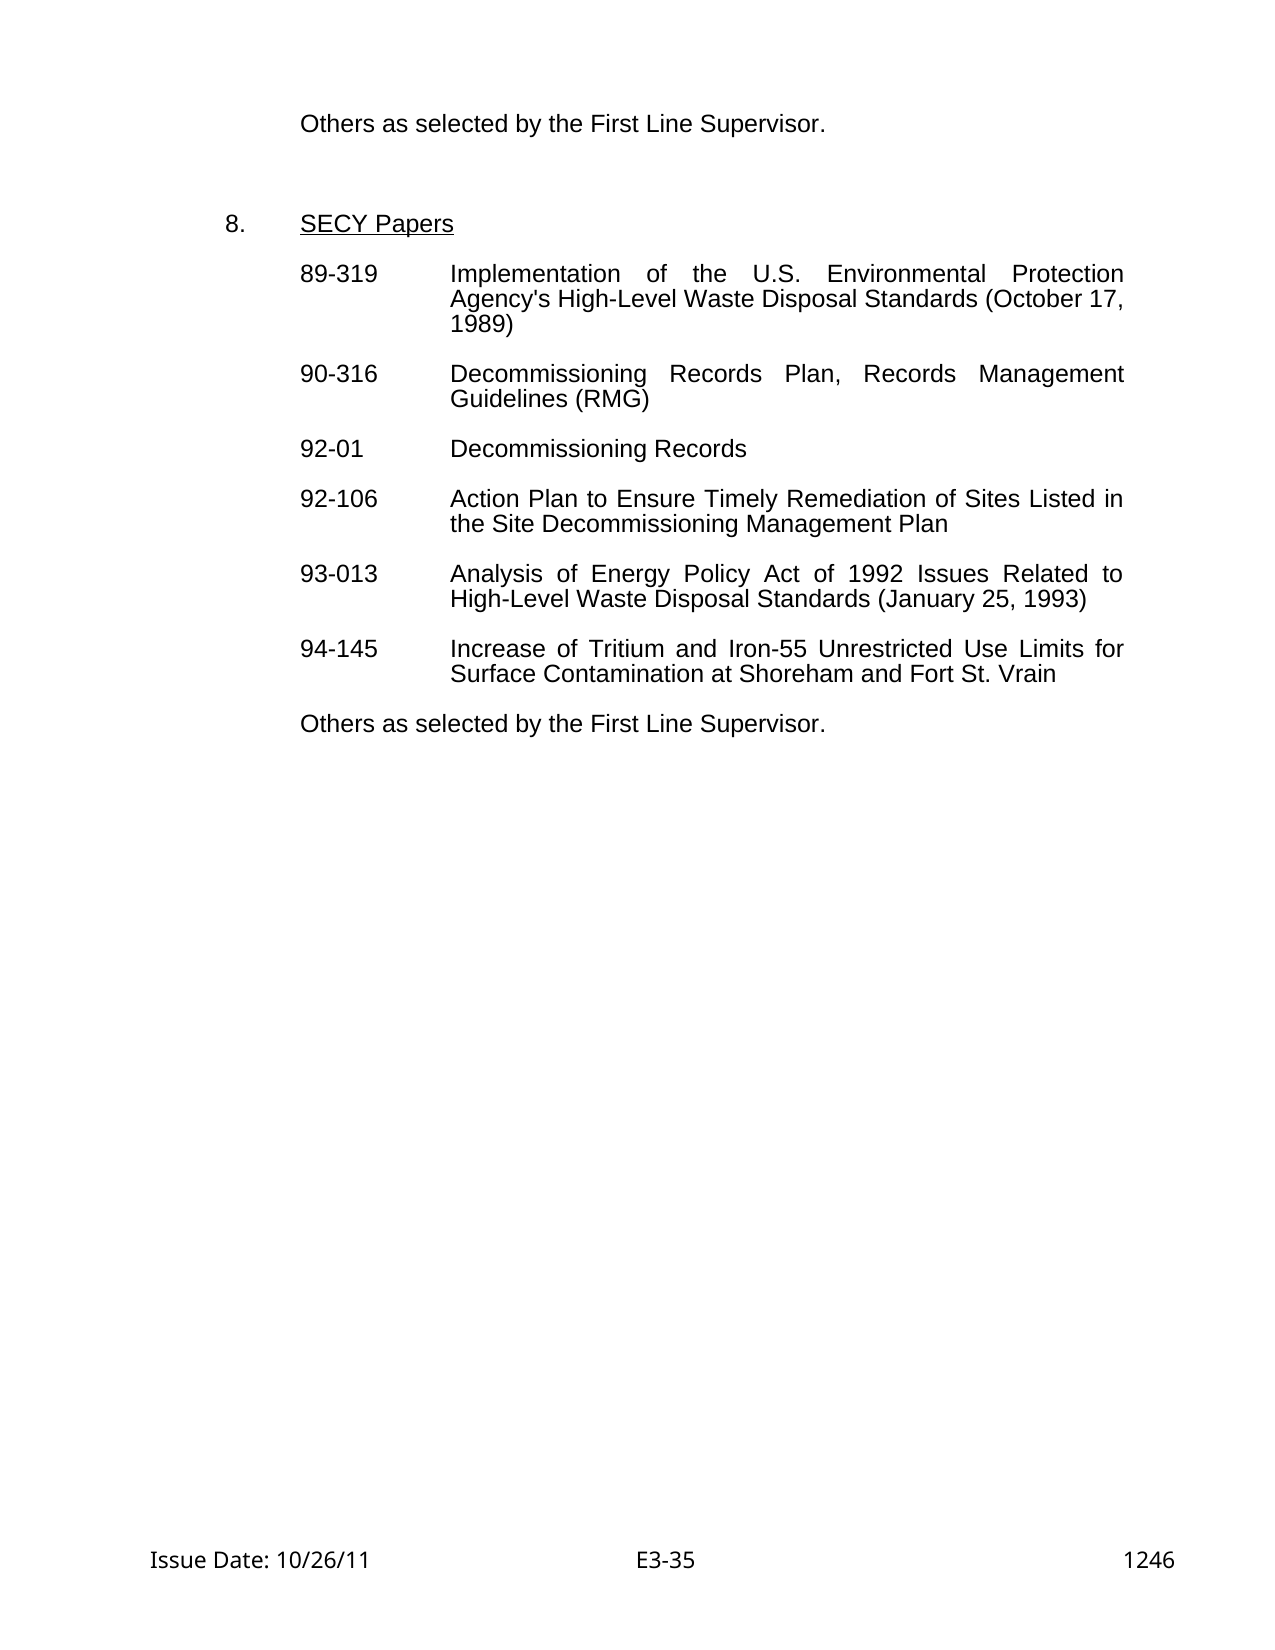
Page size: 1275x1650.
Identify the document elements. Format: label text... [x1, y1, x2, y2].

text 8. SECY Papers [150, 212, 1125, 237]
text Others as selected by the First Line Supervisor. [150, 712, 1125, 737]
text Others as selected by the First Line Supervisor. [150, 112, 1125, 137]
text 89-319 Implementation of the U.S. Environmental Protection Agency's High-Level Waste Disposal Standards (October 17, 1989) [300, 262, 1125, 337]
text 93-013 Analysis of Energy Policy Act of 1992 Issues Related to High-Level Waste Disposal Standards (January 25, 1993) [300, 562, 1125, 612]
text 92-01 Decommissioning Records [150, 437, 1125, 462]
text 90-316 Decommissioning Records Plan, Records Management Guidelines (RMG) [300, 362, 1125, 412]
text 92-106 Action Plan to Ensure Timely Remediation of Sites Listed in the Site Decommissioning Management Plan [300, 487, 1125, 537]
text 94-145 Increase of Tritium and Iron-55 Unrestricted Use Limits for Surface Contamination at Shoreham and Fort St. Vrain [300, 637, 1125, 687]
